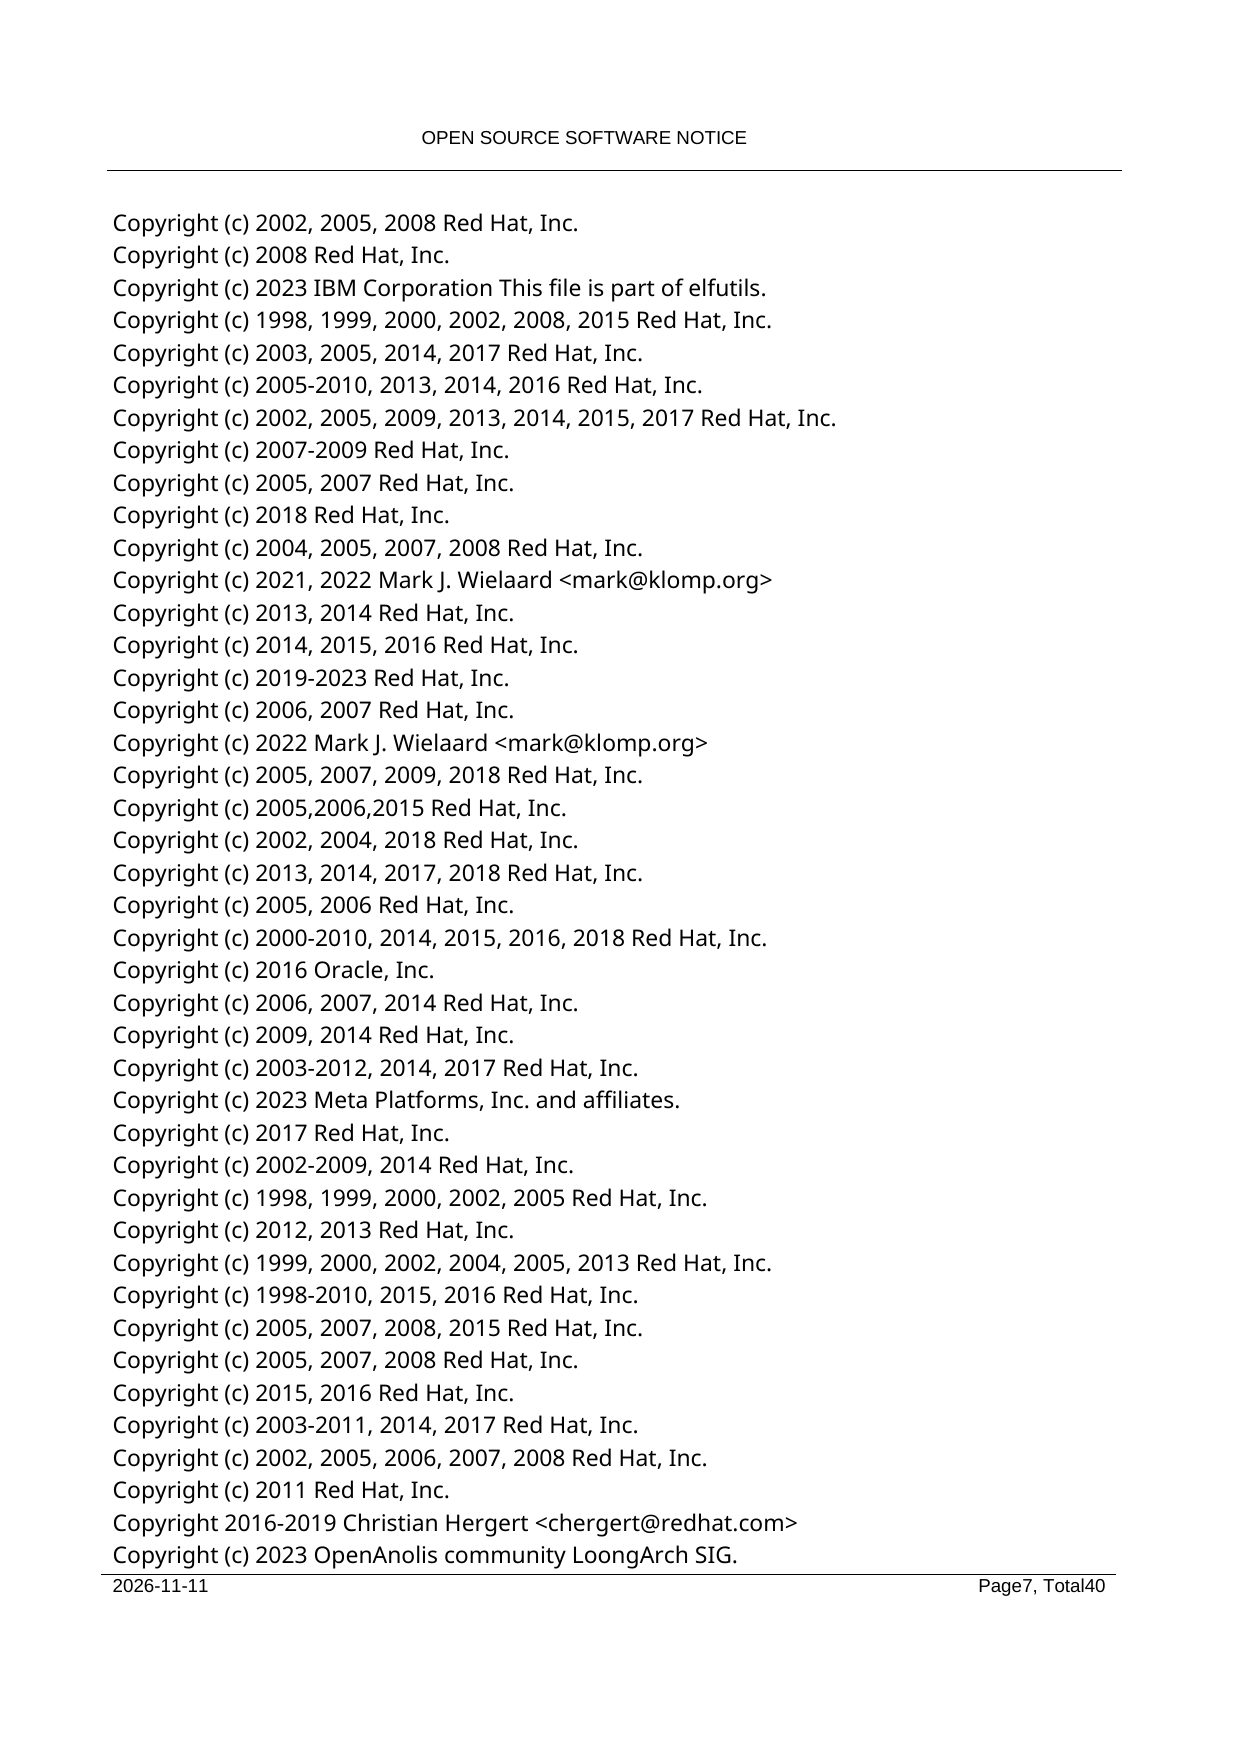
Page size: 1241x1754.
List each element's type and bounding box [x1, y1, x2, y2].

text [112, 206, 1128, 1571]
